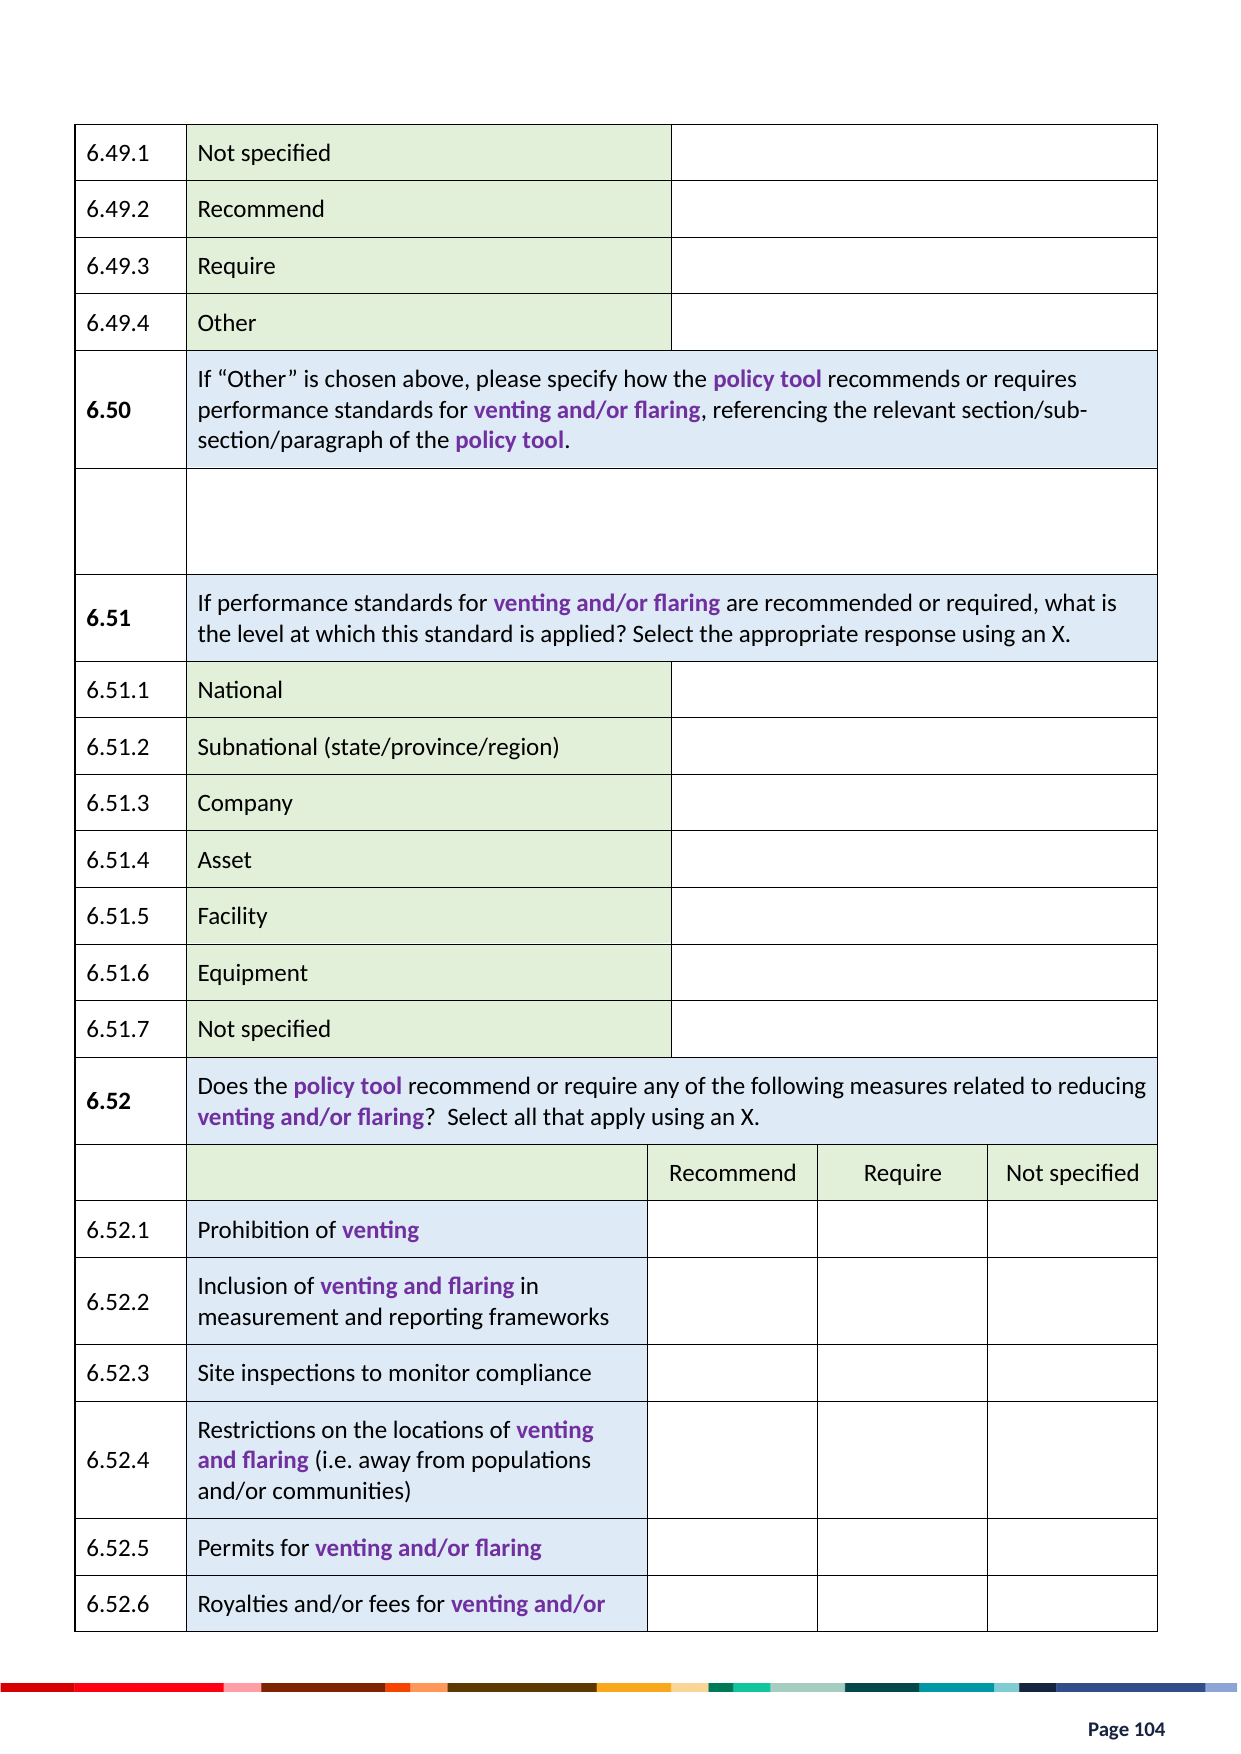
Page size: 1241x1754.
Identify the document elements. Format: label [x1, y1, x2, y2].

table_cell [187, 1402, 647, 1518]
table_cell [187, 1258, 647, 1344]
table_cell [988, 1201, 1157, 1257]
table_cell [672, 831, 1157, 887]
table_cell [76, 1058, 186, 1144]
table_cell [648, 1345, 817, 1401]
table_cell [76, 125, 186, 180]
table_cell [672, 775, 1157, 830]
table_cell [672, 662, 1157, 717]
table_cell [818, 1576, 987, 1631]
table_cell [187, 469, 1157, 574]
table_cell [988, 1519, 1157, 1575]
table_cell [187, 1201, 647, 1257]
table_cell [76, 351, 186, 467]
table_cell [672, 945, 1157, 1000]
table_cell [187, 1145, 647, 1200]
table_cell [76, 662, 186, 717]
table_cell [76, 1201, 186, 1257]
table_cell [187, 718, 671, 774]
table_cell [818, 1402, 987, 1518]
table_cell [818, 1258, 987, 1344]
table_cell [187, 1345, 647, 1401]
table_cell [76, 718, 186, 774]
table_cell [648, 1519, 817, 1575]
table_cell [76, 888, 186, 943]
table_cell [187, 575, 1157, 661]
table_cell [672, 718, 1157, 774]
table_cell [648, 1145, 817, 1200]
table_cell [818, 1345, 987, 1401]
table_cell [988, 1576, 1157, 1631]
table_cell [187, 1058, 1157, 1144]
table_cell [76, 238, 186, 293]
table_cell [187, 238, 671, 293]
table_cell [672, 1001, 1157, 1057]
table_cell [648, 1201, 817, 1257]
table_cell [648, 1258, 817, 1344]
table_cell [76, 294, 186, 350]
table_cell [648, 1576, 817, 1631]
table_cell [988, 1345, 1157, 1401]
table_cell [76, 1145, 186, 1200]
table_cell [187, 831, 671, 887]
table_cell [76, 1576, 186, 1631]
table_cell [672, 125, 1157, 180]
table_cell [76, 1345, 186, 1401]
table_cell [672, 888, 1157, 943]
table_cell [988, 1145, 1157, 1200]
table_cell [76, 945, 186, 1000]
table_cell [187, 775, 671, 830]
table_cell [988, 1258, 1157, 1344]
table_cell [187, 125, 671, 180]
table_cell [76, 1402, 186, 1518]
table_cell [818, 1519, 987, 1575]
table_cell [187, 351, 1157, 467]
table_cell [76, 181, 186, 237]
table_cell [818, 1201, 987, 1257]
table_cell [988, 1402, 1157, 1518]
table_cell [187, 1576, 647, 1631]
picture [0, 1683, 1236, 1692]
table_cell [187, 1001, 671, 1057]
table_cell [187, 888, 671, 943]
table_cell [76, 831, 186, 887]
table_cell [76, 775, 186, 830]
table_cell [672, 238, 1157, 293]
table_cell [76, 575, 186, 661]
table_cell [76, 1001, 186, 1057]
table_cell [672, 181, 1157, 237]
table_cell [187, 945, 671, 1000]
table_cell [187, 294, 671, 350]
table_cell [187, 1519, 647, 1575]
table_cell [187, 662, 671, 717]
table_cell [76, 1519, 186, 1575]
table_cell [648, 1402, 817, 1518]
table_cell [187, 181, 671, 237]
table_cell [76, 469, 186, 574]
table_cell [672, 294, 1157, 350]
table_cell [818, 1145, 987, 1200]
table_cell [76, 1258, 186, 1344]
